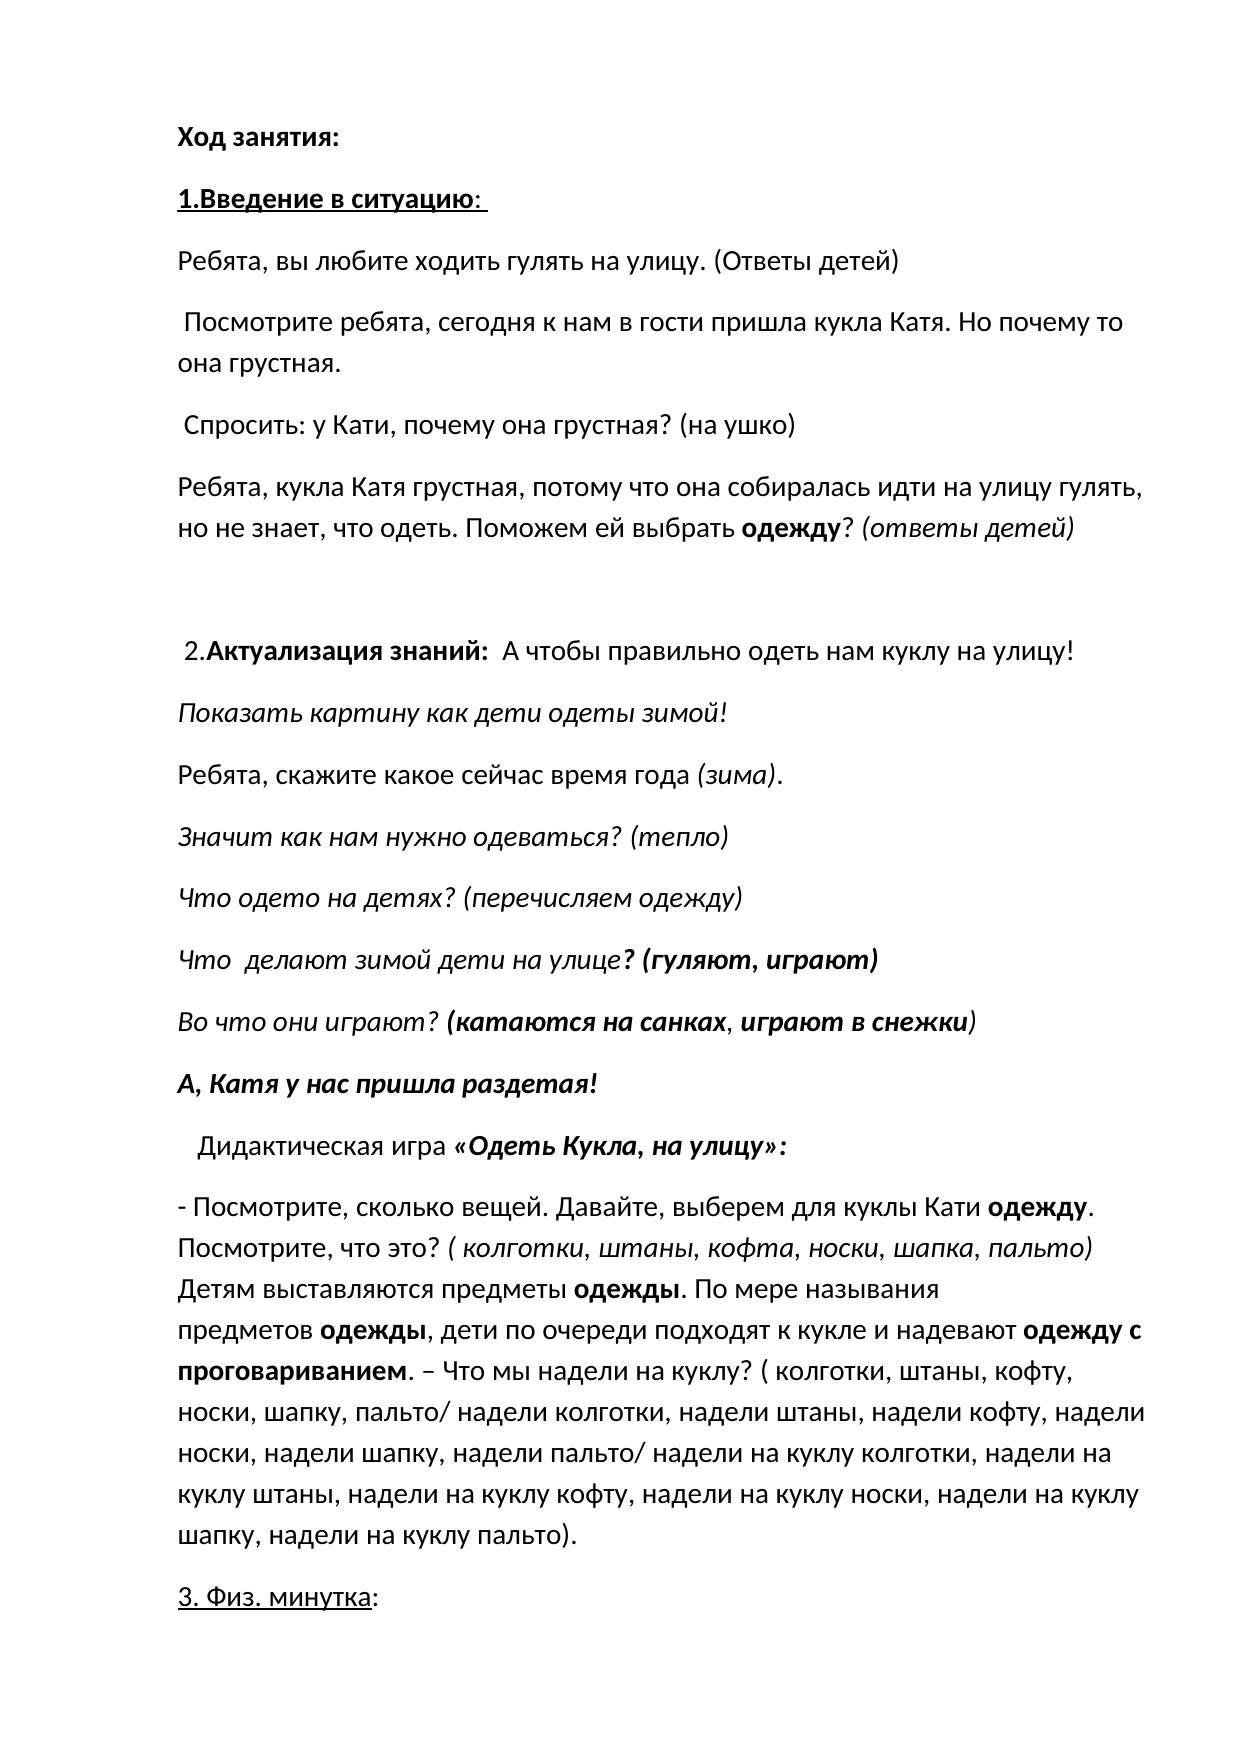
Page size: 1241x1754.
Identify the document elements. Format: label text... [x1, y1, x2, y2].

text Во что они играют? (катаются на санках, играют в снежки) [177, 1003, 1152, 1039]
text Что делают зимой дети на улице? (гуляют, играют) [177, 941, 1152, 977]
text Показать картину как дети одеты зимой! [177, 694, 1152, 730]
text Спросить: у Кати, почему она грустная? (на ушко) [177, 406, 1152, 442]
text Ход занятия: [177, 118, 1152, 154]
text 1.Введение в ситуацию: [177, 180, 1152, 216]
text Ребята, кукла Катя грустная, потому что она собиралась идти на улицу гулять, но не знает, что одеть. Поможем ей выбрать одежду? (ответы детей) [177, 468, 1152, 544]
text - Посмотрите, сколько вещей. Давайте, выберем для куклы Кати одежду. Посмотрите, что это? ( колготки, штаны, кофта, носки, шапка, пальто) Детям выставляются предметы одежды. По мере называния предметов одежды, дети по очереди подходят к кукле и надевают одежду с проговариванием. – Что мы надели на куклу? ( колготки, штаны, кофту, носки, шапку, пальто/ надели колготки, надели штаны, надели кофту, надели носки, надели шапку, надели пальто/ надели на куклу колготки, надели на куклу штаны, надели на куклу кофту, надели на куклу носки, надели на куклу шапку, надели на куклу пальто). [177, 1188, 1152, 1551]
text А, Катя у нас пришла раздетая! [177, 1065, 1152, 1100]
text Дидактическая игра «Одеть Кукла, на улицу»: [177, 1127, 1152, 1162]
text Что одето на детях? (перечисляем одежду) [177, 879, 1152, 915]
text Посмотрите ребята, сегодня к нам в гости пришла кукла Катя. Но почему то она грустная. [177, 303, 1152, 380]
text Ребята, скажите какое сейчас время года (зима). [177, 756, 1152, 792]
text Ребята, вы любите ходить гулять на улицу. (Ответы детей) [177, 242, 1152, 277]
text 3. Физ. минутка: [177, 1578, 1152, 1613]
text Значит как нам нужно одеваться? (тепло) [177, 818, 1152, 853]
text 2.Актуализация знаний: А чтобы правильно одеть нам куклу на улицу! [177, 632, 1152, 668]
